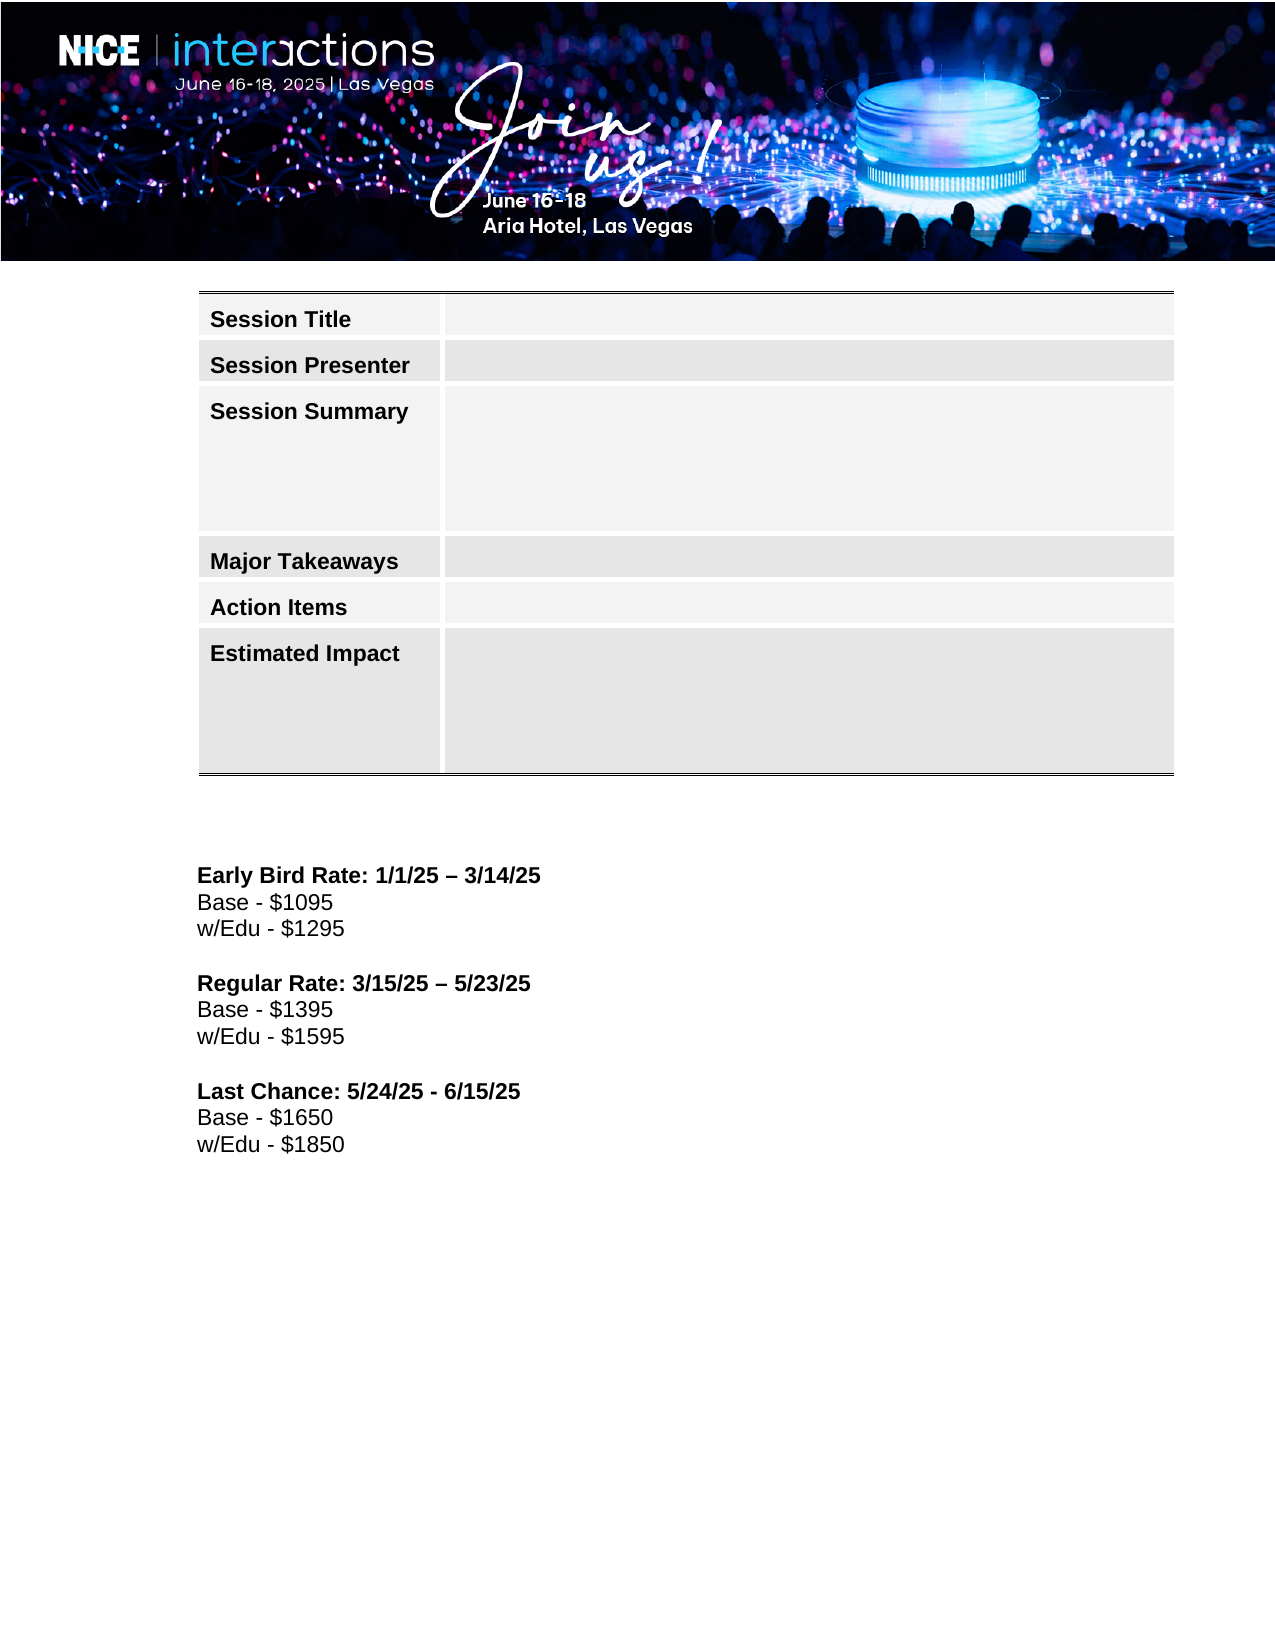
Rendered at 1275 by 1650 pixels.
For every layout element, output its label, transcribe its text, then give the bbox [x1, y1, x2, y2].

table_cell Session Summary [199, 386, 440, 531]
text Base - $1095 [197, 888, 1162, 915]
table_cell Action Items [199, 582, 440, 623]
text Base - $1650 [197, 1104, 1162, 1131]
table_cell Session Title [199, 294, 440, 335]
table_cell [445, 582, 1174, 623]
picture [0, 2, 1275, 261]
table_cell [445, 628, 1174, 773]
text Early Bird Rate: 1/1/25 – 3/14/25 [197, 862, 1162, 888]
text Base - $1395 [197, 996, 1162, 1023]
table_cell Estimated Impact [199, 628, 440, 773]
text Regular Rate: 3/15/25 – 5/23/25 [197, 970, 1162, 996]
text w/Edu - $1850 [197, 1131, 1162, 1157]
table_cell Major Takeaways [199, 536, 440, 577]
text Last Chance: 5/24/25 - 6/15/25 [197, 1078, 1162, 1104]
table_cell [445, 536, 1174, 577]
table_cell [445, 294, 1174, 335]
text w/Edu - $1295 [197, 915, 1162, 941]
text w/Edu - $1595 [197, 1023, 1162, 1049]
table_cell Session Presenter [199, 340, 440, 381]
table_cell [445, 340, 1174, 381]
table_cell [445, 386, 1174, 531]
